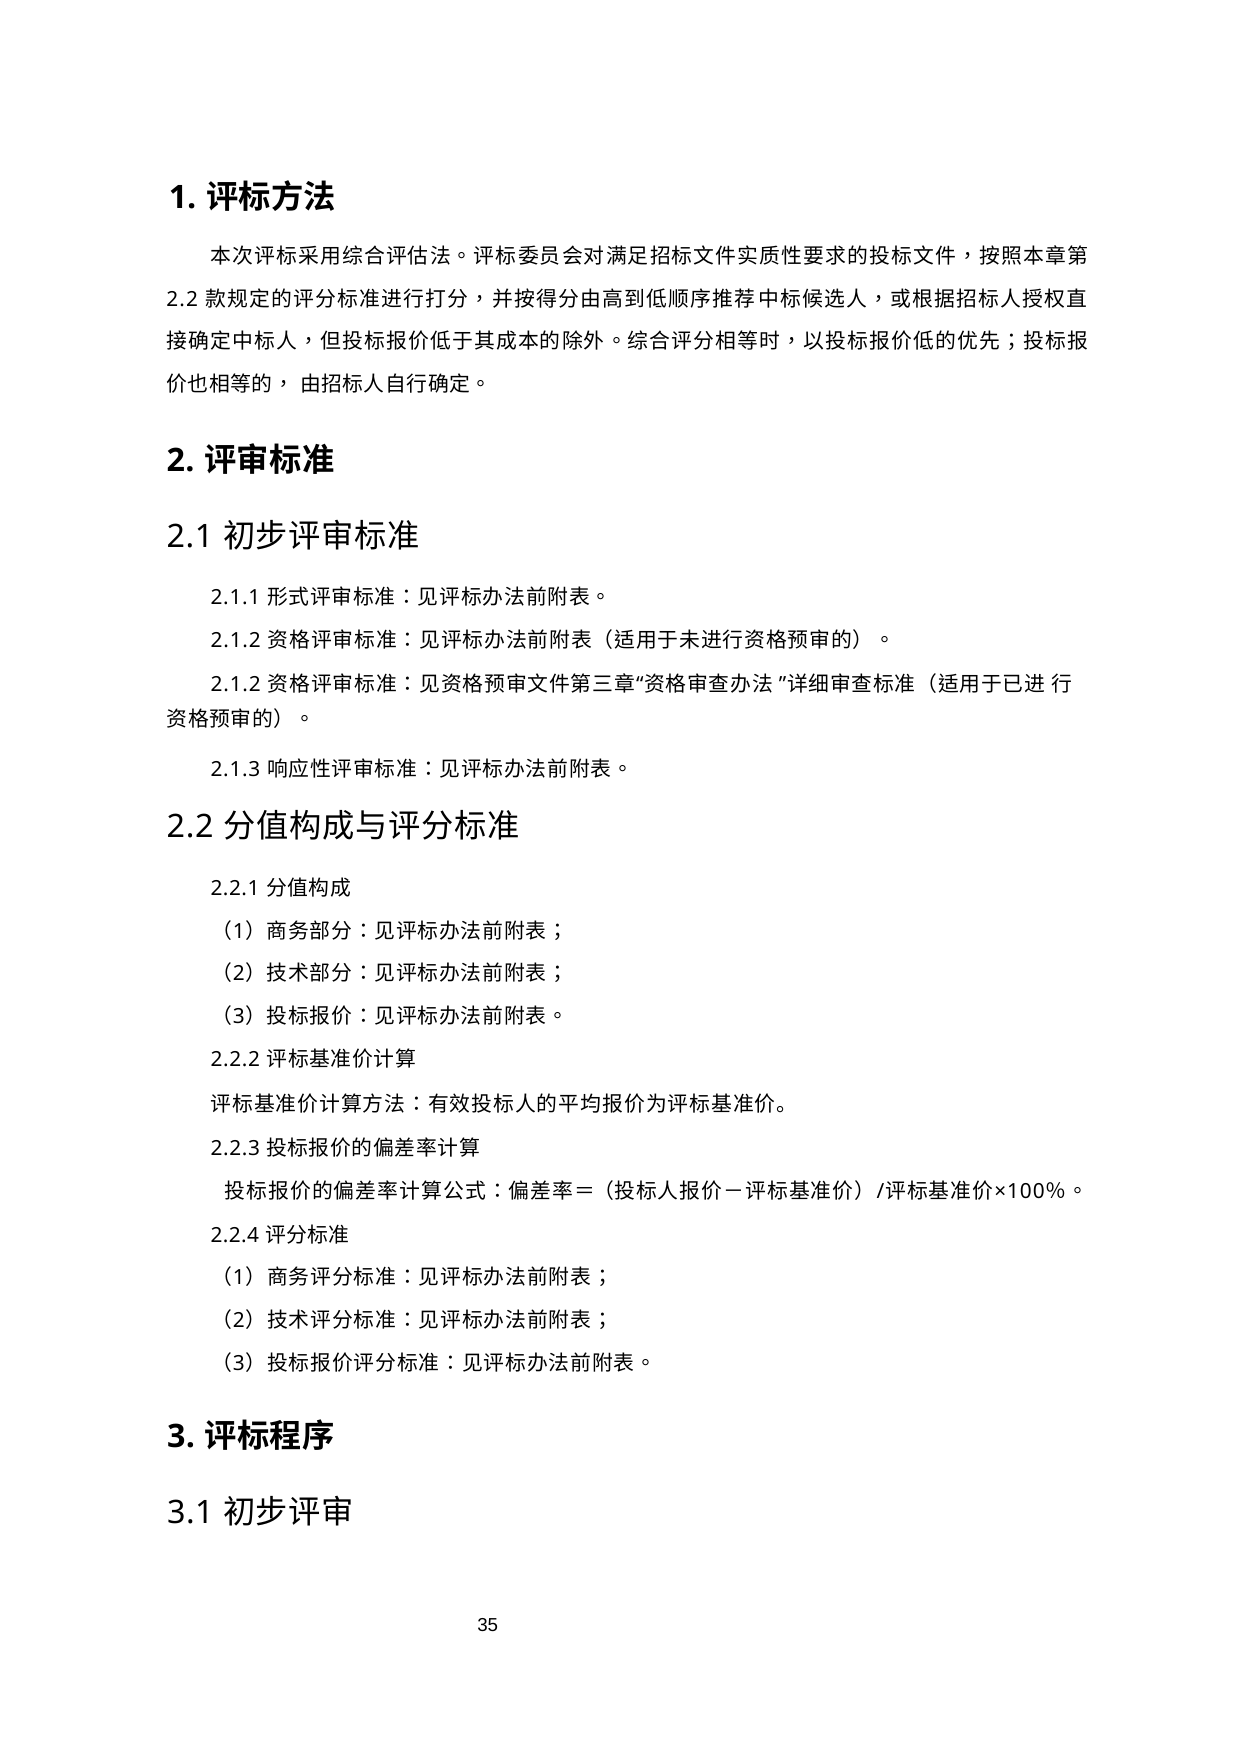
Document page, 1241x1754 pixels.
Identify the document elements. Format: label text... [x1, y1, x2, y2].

text （2）技术部分：见评标办法前附表； [211, 959, 1088, 986]
text （3）投标报价：见评标办法前附表。 [211, 1002, 1088, 1029]
text 投标报价的偏差率计算公式：偏差率＝（投标人报价－评标基准价）/评标基准价×100％。 [166, 1177, 1088, 1204]
text 本次评标采用综合评估法。评标委员会对满足招标文件实质性要求的投标文件，按照本章第 2.2 款规定的评分标准进行打分，并按得分由高到低顺序推荐中标候选人，或根据招标人授权直 接确定中标人，但投标报价低于其成本的除外。综合评分相等时，以投标报价低的优先；投标报 价也相等的， 由招标人自行确定。 [166, 241, 1088, 398]
text 3. 评标程序 [167, 1414, 1088, 1456]
text 1. 评标方法 [168, 176, 1088, 217]
text 2.1 初步评审标准 [166, 514, 1088, 556]
text 2.2.2 评标基准价计算 [210, 1045, 1088, 1072]
text 2. 评审标准 [166, 439, 1088, 480]
text （1）商务评分标准：见评标办法前附表； [211, 1263, 1088, 1290]
text （1）商务部分：见评标办法前附表； [211, 917, 1088, 943]
text 2.1.3 响应性评审标准：见评标办法前附表。 [210, 755, 1088, 782]
text 2.1.2 资格评审标准：见资格预审文件第三章“资格审查办法 ”详细审查标准（适用于已进 行资格预审的）。 [167, 669, 1088, 733]
text 2.1.2 资格评审标准：见评标办法前附表（适用于未进行资格预审的）。 [210, 626, 1088, 653]
text （3）投标报价评分标准：见评标办法前附表。 [211, 1349, 1088, 1375]
text 2.1.1 形式评审标准：见评标办法前附表。 [210, 583, 1088, 610]
text 2.2 分值构成与评分标准 [166, 805, 1088, 846]
text 评标基准价计算方法：有效投标人的平均报价为评标基准价。 [210, 1089, 1088, 1117]
text （2）技术评分标准：见评标办法前附表； [211, 1306, 1088, 1333]
text 2.2.4 评分标准 [210, 1220, 1088, 1247]
text 3.1 初步评审 [167, 1490, 1088, 1531]
text 2.2.3 投标报价的偏差率计算 [210, 1134, 1088, 1161]
text 2.2.1 分值构成 [210, 874, 1088, 901]
